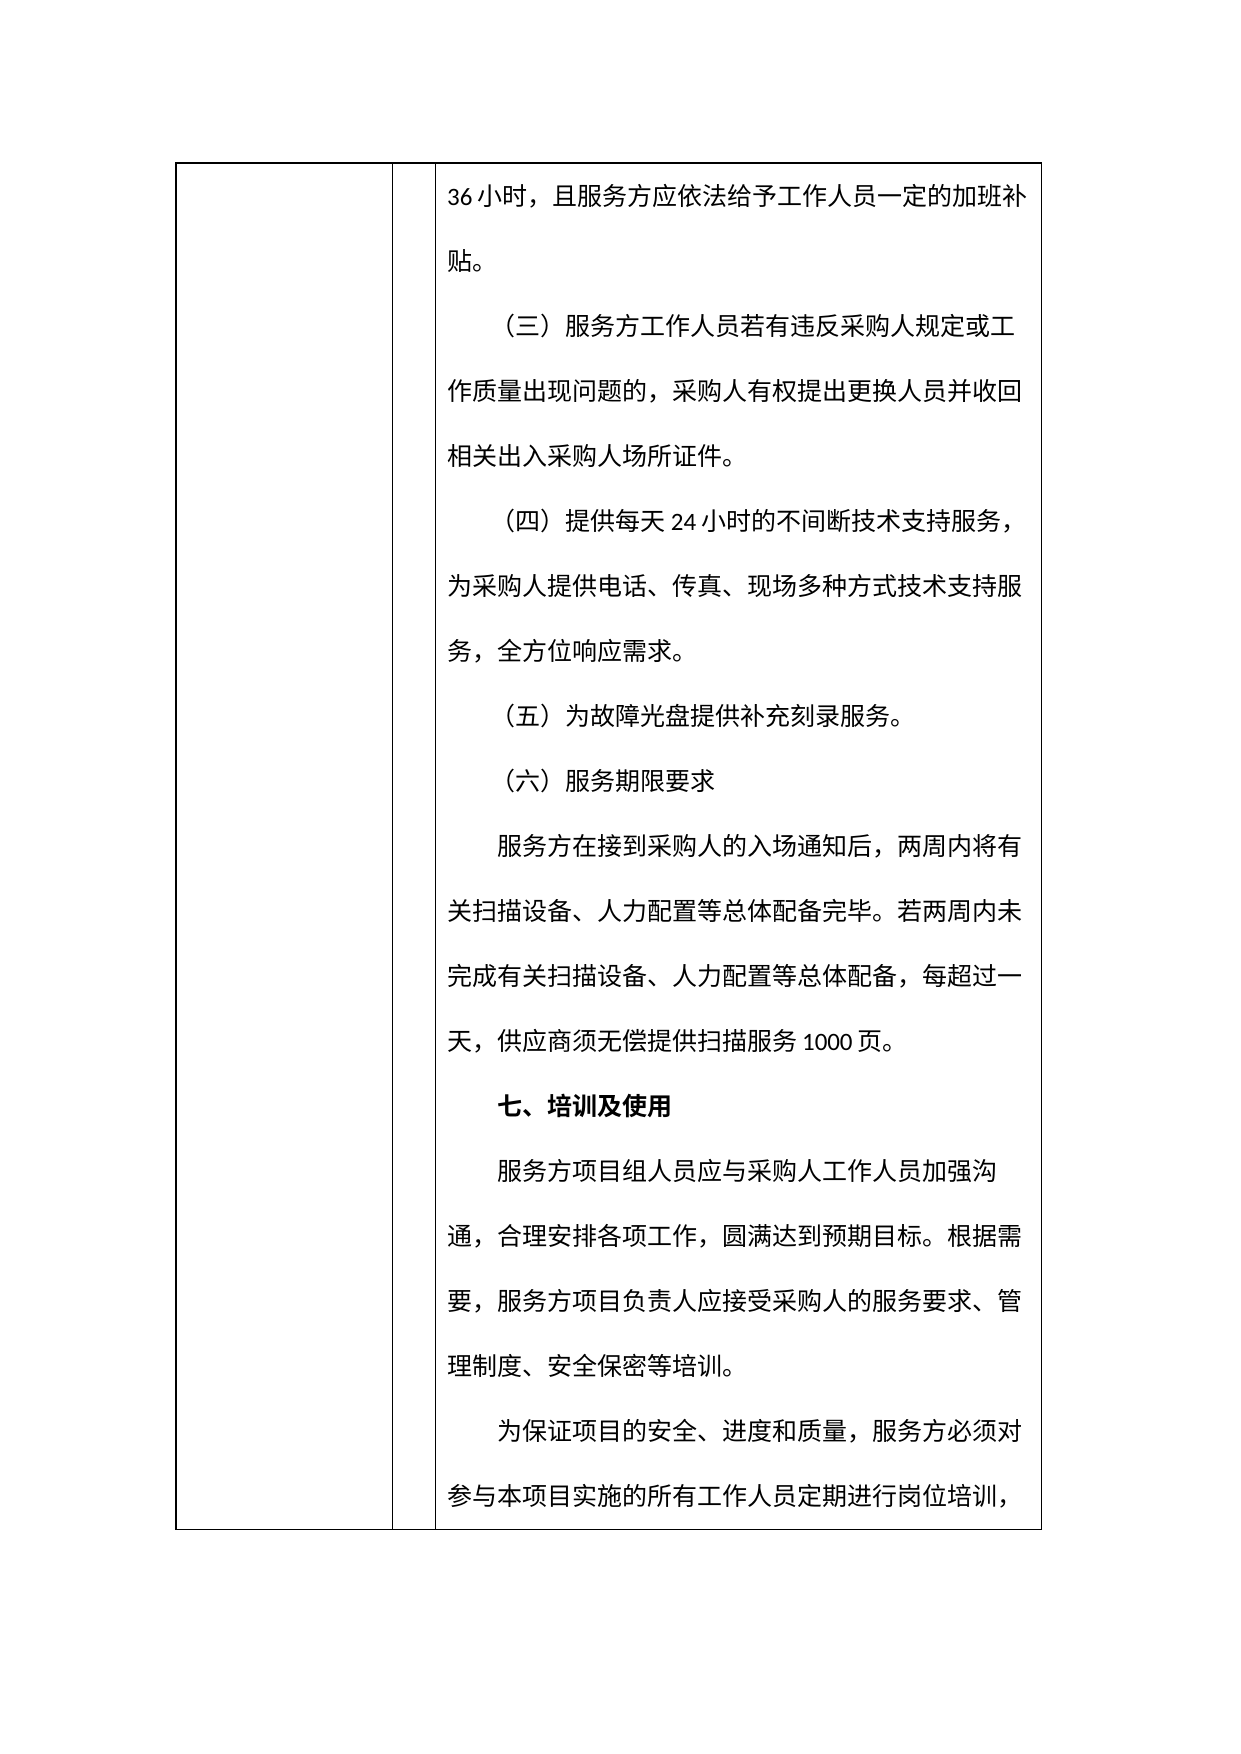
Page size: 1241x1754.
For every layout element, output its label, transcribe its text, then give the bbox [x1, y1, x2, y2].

table_cell 1 [393, 164, 435, 1528]
table_cell [177, 164, 392, 1528]
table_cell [436, 164, 1041, 1528]
